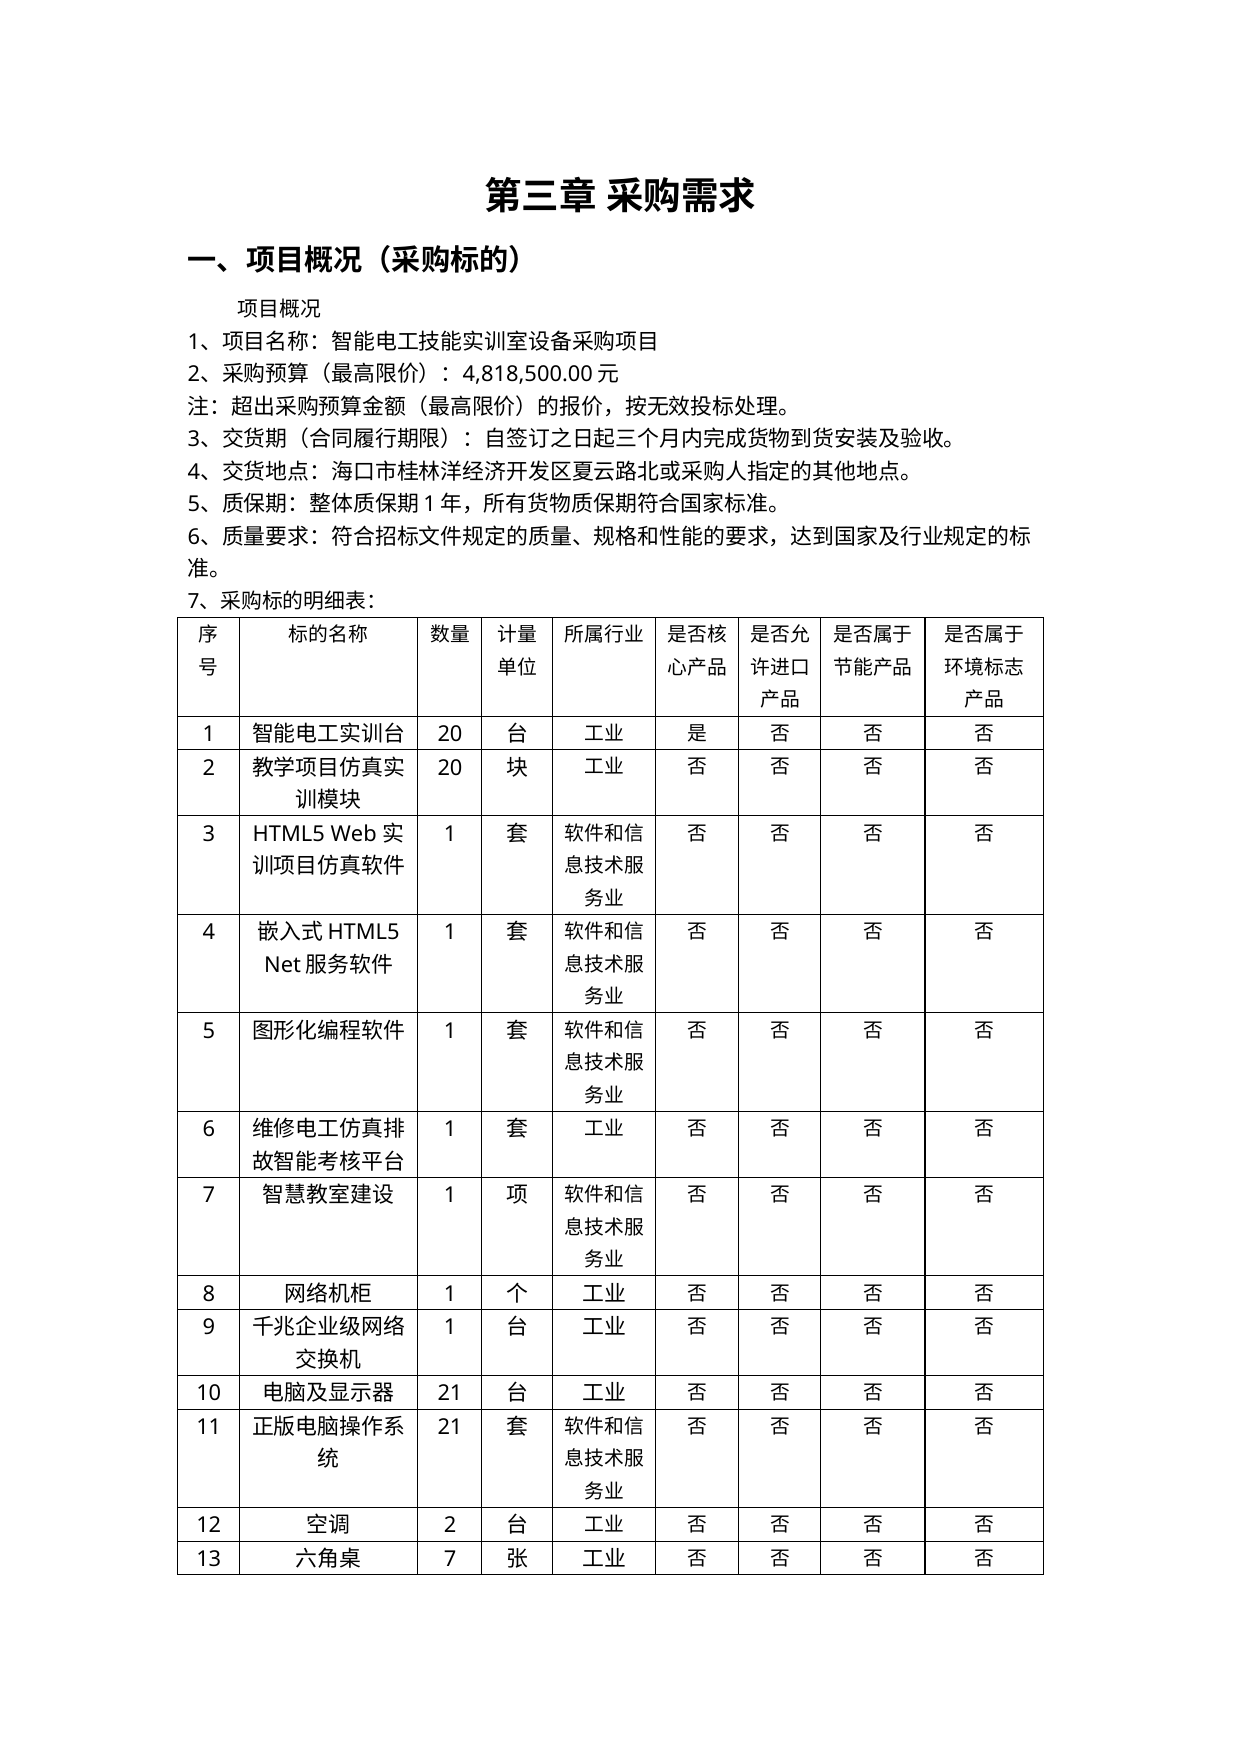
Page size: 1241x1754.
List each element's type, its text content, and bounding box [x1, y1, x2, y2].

table_cell 否 [656, 1013, 738, 1111]
table_cell 否 [926, 1508, 1043, 1541]
text 注：超出采购预算金额（最高限价）的报价，按无效投标处理。 [187, 389, 1053, 422]
table_cell 否 [739, 915, 820, 1012]
table_header 是否核心产品 [656, 618, 738, 716]
table_cell 块 [482, 750, 552, 815]
table_cell 否 [926, 1410, 1043, 1507]
table_cell 套 [482, 1013, 552, 1111]
table_cell 6 [178, 1112, 239, 1177]
table_cell 工业 [553, 717, 655, 749]
table_cell 否 [821, 1376, 924, 1408]
text 项目概况 [187, 292, 1053, 324]
table_cell 智慧教室建设 [240, 1178, 417, 1275]
table_cell 台 [482, 717, 552, 749]
text 7、采购标的明细表： [187, 584, 1053, 617]
table_cell 1 [418, 1276, 481, 1309]
table_cell 否 [926, 717, 1043, 749]
table_cell 否 [739, 1410, 820, 1507]
table_cell 六角桌 [240, 1542, 417, 1574]
table_cell 否 [821, 1112, 924, 1177]
table_cell 否 [926, 750, 1043, 815]
table_cell 正版电脑操作系统 [240, 1410, 417, 1507]
table_cell 否 [656, 1276, 738, 1309]
table_header 是否属于节能产品 [821, 618, 924, 716]
table_cell 否 [926, 1310, 1043, 1375]
table_cell 电脑及显示器 [240, 1376, 417, 1408]
table_cell 否 [656, 1112, 738, 1177]
table_cell 1 [418, 1178, 481, 1275]
table_cell 张 [482, 1542, 552, 1574]
table_cell 1 [418, 816, 481, 914]
table_cell 21 [418, 1410, 481, 1507]
table_cell 工业 [553, 1542, 655, 1574]
table_cell 否 [926, 816, 1043, 914]
table_cell 否 [739, 816, 820, 914]
table_cell 否 [926, 1276, 1043, 1309]
table_cell 软件和信息技术服务业 [553, 915, 655, 1012]
table_cell 1 [418, 1112, 481, 1177]
table_cell 软件和信息技术服务业 [553, 1013, 655, 1111]
table_cell 千兆企业级网络交换机 [240, 1310, 417, 1375]
table_cell 否 [821, 750, 924, 815]
table_cell 否 [926, 1178, 1043, 1275]
table_cell 21 [418, 1376, 481, 1408]
table_cell 项 [482, 1178, 552, 1275]
table_cell HTML5 Web 实训项目仿真软件 [240, 816, 417, 914]
table_cell 否 [656, 1410, 738, 1507]
table_cell 智能电工实训台 [240, 717, 417, 749]
table_cell 2 [178, 750, 239, 815]
table_cell 工业 [553, 1112, 655, 1177]
table_cell 维修电工仿真排故智能考核平台 [240, 1112, 417, 1177]
table_cell 否 [656, 816, 738, 914]
table_cell 软件和信息技术服务业 [553, 1410, 655, 1507]
table_cell 否 [739, 1178, 820, 1275]
table_cell 否 [926, 1013, 1043, 1111]
table_cell 否 [821, 816, 924, 914]
table_cell 20 [418, 750, 481, 815]
table_header 标的名称 [240, 618, 417, 716]
table_cell 8 [178, 1276, 239, 1309]
table_cell 否 [739, 1376, 820, 1408]
text 6、质量要求：符合招标文件规定的质量、规格和性能的要求，达到国家及行业规定的标准。 [187, 519, 1053, 584]
table_cell 套 [482, 1410, 552, 1507]
table_cell 否 [821, 717, 924, 749]
table_cell 台 [482, 1376, 552, 1408]
table_cell 套 [482, 1112, 552, 1177]
table_cell 否 [739, 1508, 820, 1541]
table_cell 空调 [240, 1508, 417, 1541]
table_cell 1 [418, 1013, 481, 1111]
table_cell 是 [656, 717, 738, 749]
text 4、交货地点：海口市桂林洋经济开发区夏云路北或采购人指定的其他地点。 [187, 454, 1053, 487]
table_cell 工业 [553, 1310, 655, 1375]
table_cell 教学项目仿真实训模块 [240, 750, 417, 815]
table_cell 工业 [553, 1276, 655, 1309]
table_cell 否 [821, 915, 924, 1012]
table_cell 否 [821, 1276, 924, 1309]
table_cell 否 [739, 1276, 820, 1309]
table_cell 否 [739, 1310, 820, 1375]
table_cell 20 [418, 717, 481, 749]
table_cell 工业 [553, 1508, 655, 1541]
table_cell 否 [739, 1112, 820, 1177]
text 1、项目名称：智能电工技能实训室设备采购项目 [187, 324, 1053, 357]
table_cell 9 [178, 1310, 239, 1375]
table_cell 否 [656, 1542, 738, 1574]
table_cell 工业 [553, 750, 655, 815]
table_cell 套 [482, 816, 552, 914]
table_header 计量单位 [482, 618, 552, 716]
text 一、项目概况（采购标的） [187, 227, 1053, 292]
table_cell 否 [656, 1508, 738, 1541]
table_cell 5 [178, 1013, 239, 1111]
table_cell 否 [821, 1310, 924, 1375]
table_header 是否属于环境标志产品 [926, 618, 1043, 716]
text 5、质保期：整体质保期1年，所有货物质保期符合国家标准。 [187, 487, 1053, 519]
table_cell 否 [821, 1542, 924, 1574]
table_cell 软件和信息技术服务业 [553, 1178, 655, 1275]
table_cell 套 [482, 915, 552, 1012]
table_cell 否 [656, 1376, 738, 1408]
table_cell 工业 [553, 1376, 655, 1408]
table_cell 1 [178, 717, 239, 749]
table_cell 否 [821, 1178, 924, 1275]
table_cell 软件和信息技术服务业 [553, 816, 655, 914]
table_cell 否 [821, 1410, 924, 1507]
table_cell 7 [178, 1178, 239, 1275]
table_cell 台 [482, 1508, 552, 1541]
table_cell 否 [739, 1013, 820, 1111]
table_cell 否 [656, 915, 738, 1012]
table_cell 嵌入式HTML5 Net服务软件 [240, 915, 417, 1012]
table_header 数量 [418, 618, 481, 716]
table_cell 10 [178, 1376, 239, 1408]
table_cell 否 [926, 1542, 1043, 1574]
table_cell 否 [739, 750, 820, 815]
text 3、交货期（合同履行期限）：自签订之日起三个月内完成货物到货安装及验收。 [187, 422, 1053, 454]
table_cell 3 [178, 816, 239, 914]
table_cell 否 [821, 1508, 924, 1541]
table_cell 13 [178, 1542, 239, 1574]
table_cell 4 [178, 915, 239, 1012]
text 2、采购预算（最高限价）：4,818,500.00元 [187, 357, 1053, 389]
table_cell 否 [926, 1376, 1043, 1408]
table_header 序号 [178, 618, 239, 716]
table_cell 1 [418, 915, 481, 1012]
table_cell 否 [821, 1013, 924, 1111]
table_cell 11 [178, 1410, 239, 1507]
table_cell 1 [418, 1310, 481, 1375]
table_cell 7 [418, 1542, 481, 1574]
table_cell 否 [739, 717, 820, 749]
table_cell 否 [656, 1310, 738, 1375]
table_cell 2 [418, 1508, 481, 1541]
table_cell 否 [926, 1112, 1043, 1177]
table_cell 否 [739, 1542, 820, 1574]
table_cell 个 [482, 1276, 552, 1309]
table_cell 12 [178, 1508, 239, 1541]
table_cell 否 [926, 915, 1043, 1012]
table_cell 图形化编程软件 [240, 1013, 417, 1111]
text 第三章 采购需求 [187, 162, 1053, 227]
table_cell 网络机柜 [240, 1276, 417, 1309]
table_cell 台 [482, 1310, 552, 1375]
table_header 是否允许进口产品 [739, 618, 820, 716]
table_cell 否 [656, 750, 738, 815]
table_cell 否 [656, 1178, 738, 1275]
table_header 所属行业 [553, 618, 655, 716]
